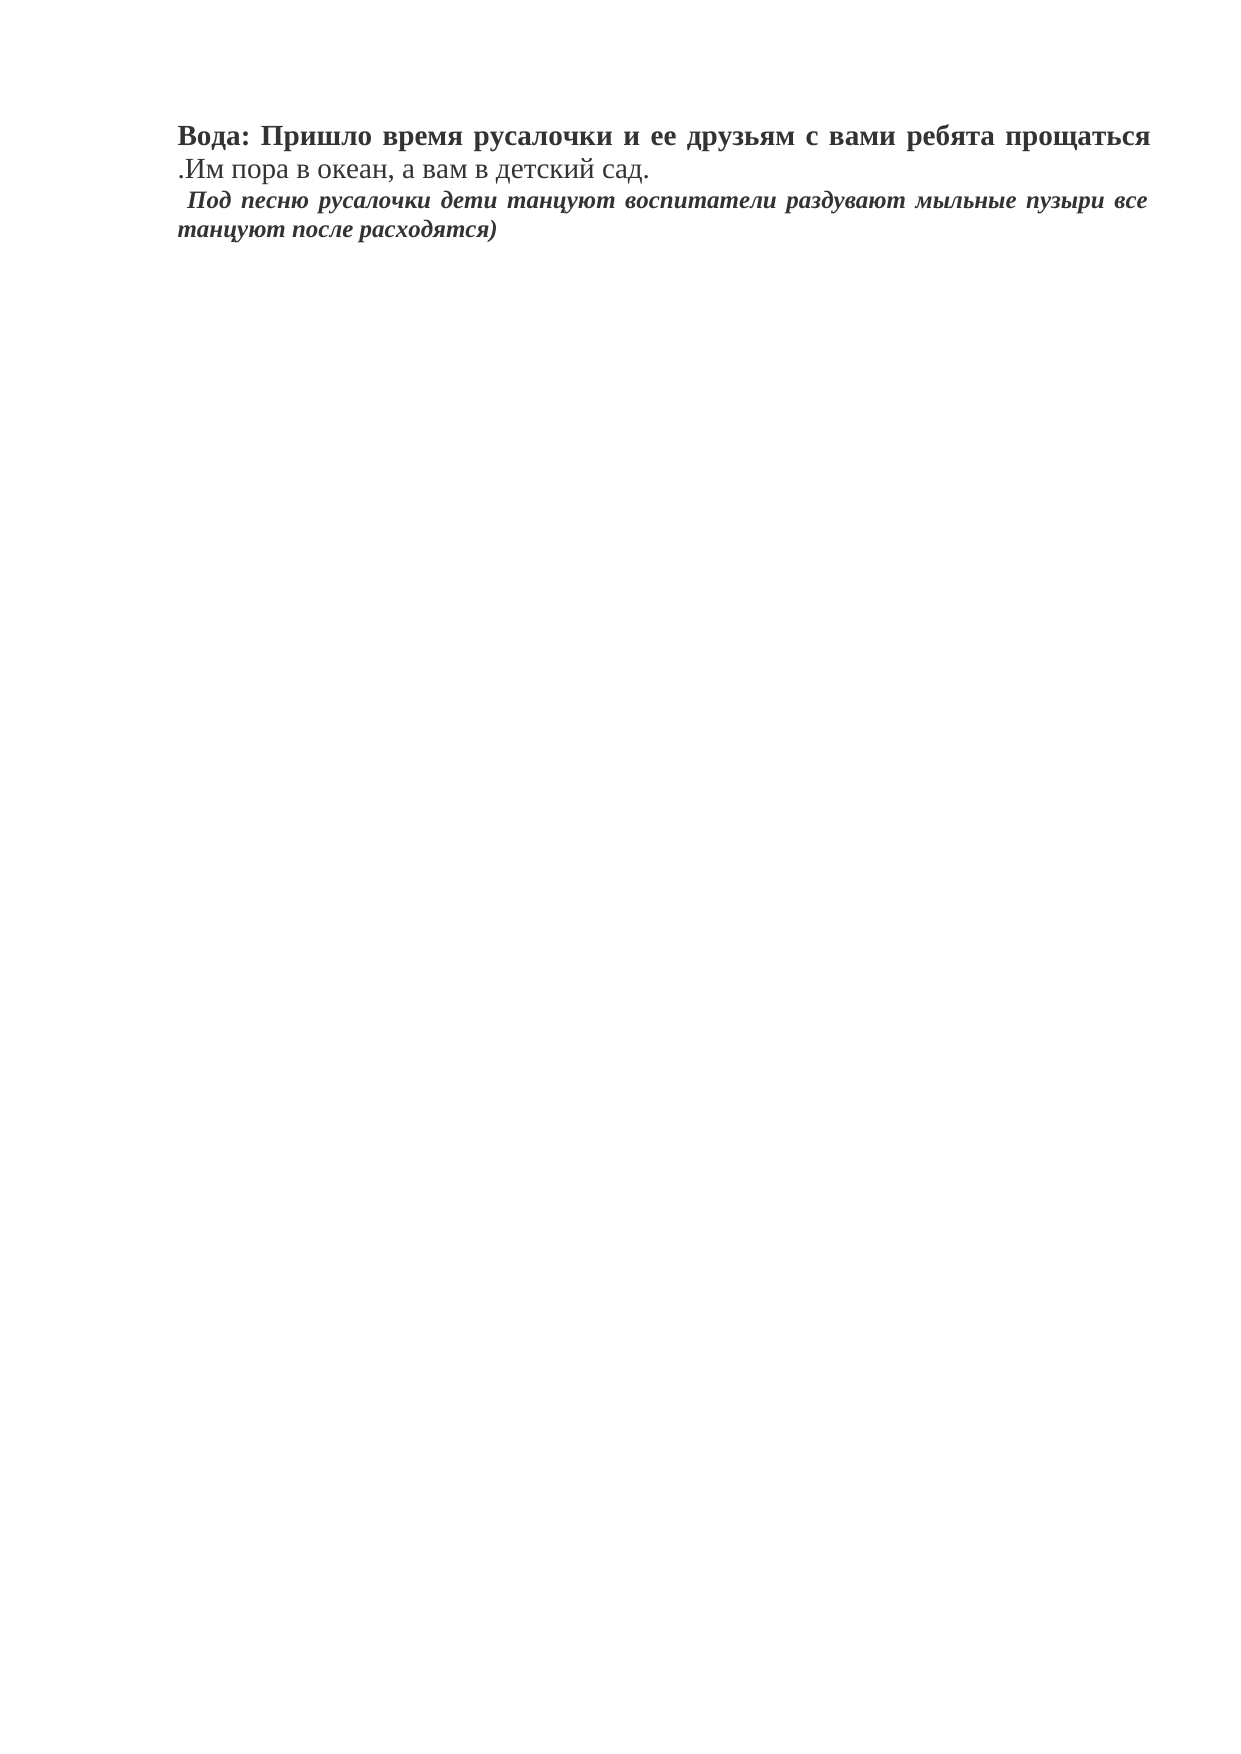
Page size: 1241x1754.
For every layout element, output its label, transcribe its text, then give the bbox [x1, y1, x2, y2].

text Под песню русалочки дети танцуют воспитатели раздувают мыльные пузыри все танцуют после расходятся) [177, 185, 1152, 243]
text Вода: Пришло время русалочки и ее друзьям с вами ребята прощаться .Им пора в океан, а вам в детский сад. [177, 118, 1152, 185]
